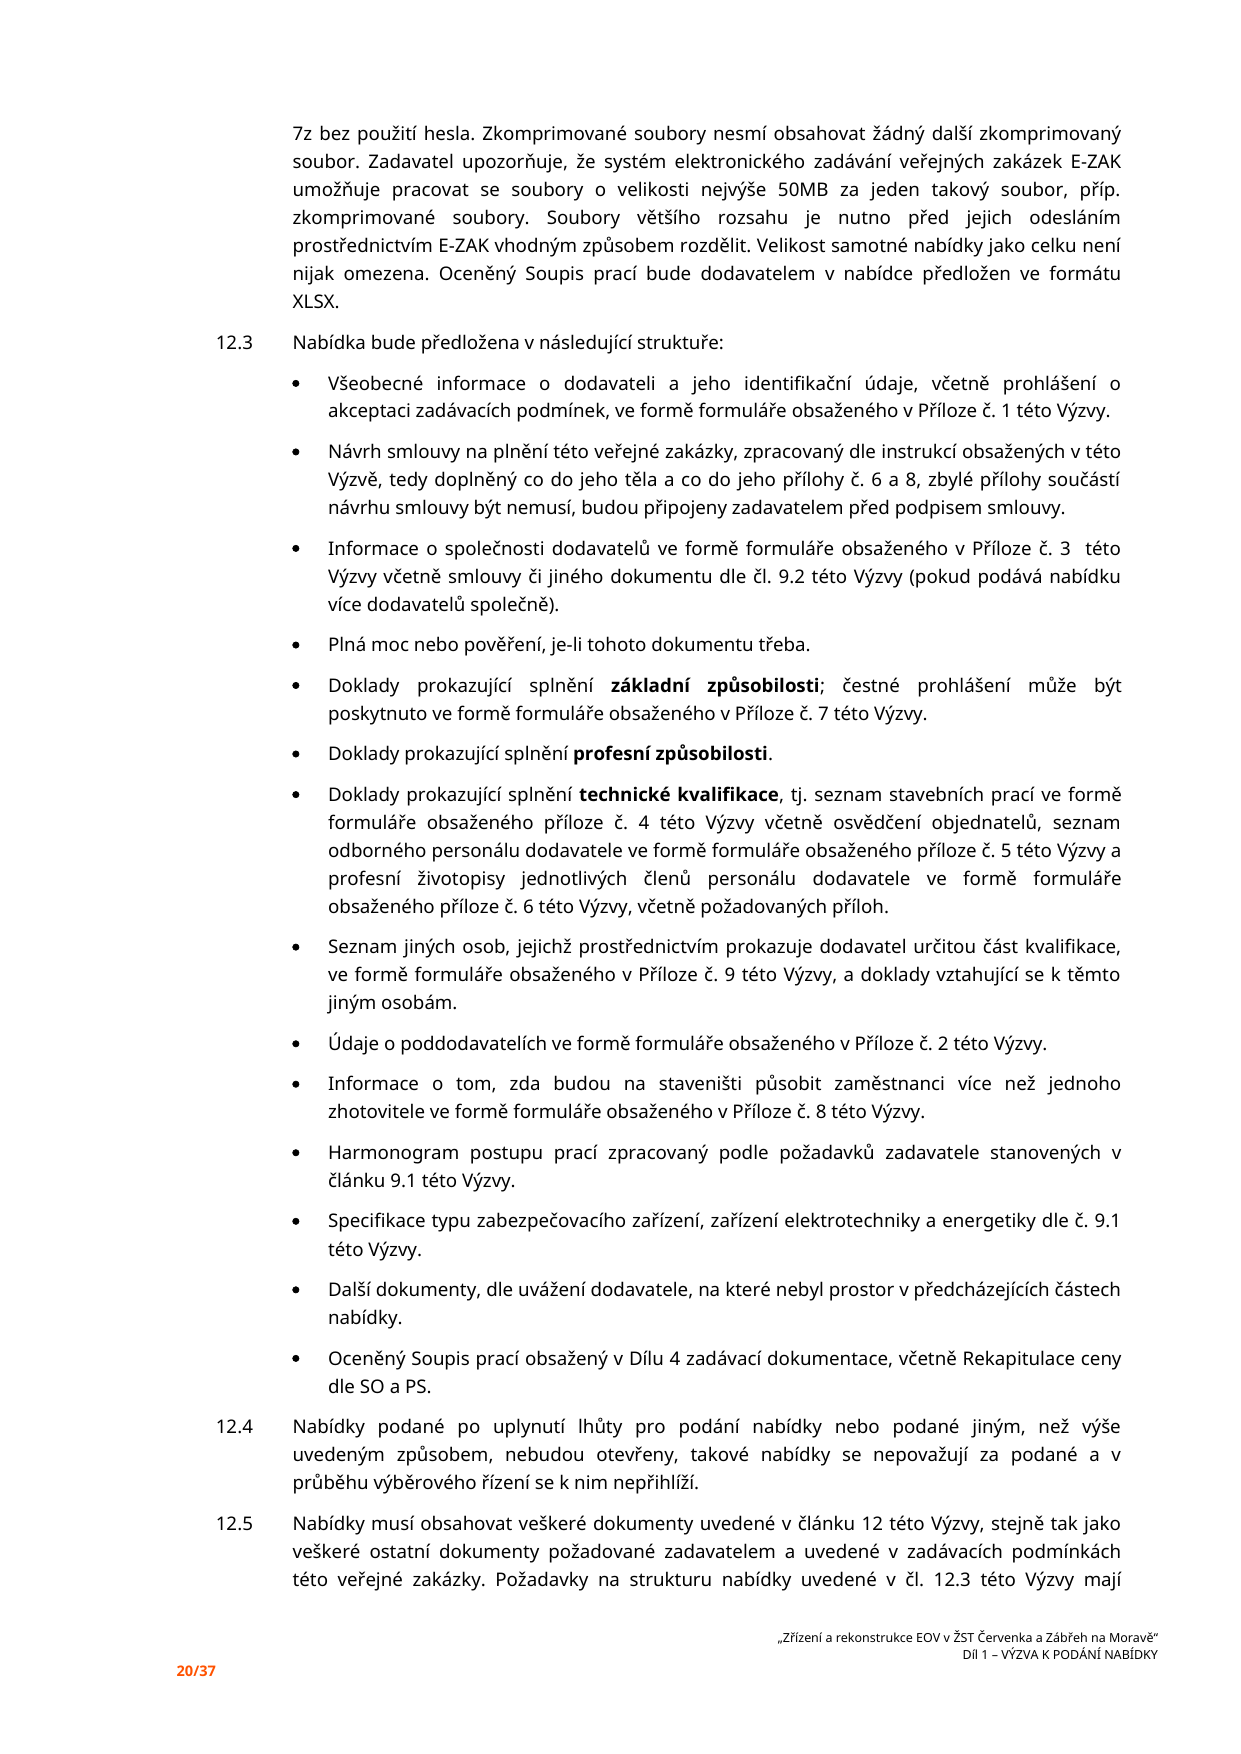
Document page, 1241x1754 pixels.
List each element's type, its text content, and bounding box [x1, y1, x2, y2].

text Doklady prokazující splnění technické kvalifikace, tj. seznam stavebních prací ve formě formuláře obsaženého příloze č. 4 této Výzvy včetně osvědčení objednatelů, seznam odborného personálu dodavatele ve formě formuláře obsaženého příloze č. 5 této Výzvy a profesní životopisy jednotlivých členů personálu dodavatele ve formě formuláře obsaženého příloze č. 6 této Výzvy, včetně požadovaných příloh. [292, 781, 1122, 919]
text Informace o společnosti dodavatelů ve formě formuláře obsaženého v Příloze č. 3 této Výzvy včetně smlouvy či jiného dokumentu dle čl. 9.2 této Výzvy (pokud podává nabídku více dodavatelů společně). [292, 535, 1122, 616]
text Další dokumenty, dle uvážení dodavatele, na které nebyl prostor v předcházejících částech nabídky. [292, 1276, 1122, 1330]
text Nabídky podané po uplynutí lhůty pro podání nabídky nebo podané jiným, než výše uvedeným způsobem, nebudou otevřeny, takové nabídky se nepovažují za podané a v průběhu výběrového řízení se k nim nepřihlíží. [216, 1413, 1122, 1495]
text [216, 121, 1122, 314]
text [216, 1510, 1122, 1592]
text Harmonogram postupu prací zpracovaný podle požadavků zadavatele stanovených v článku 9.1 této Výzvy. [292, 1139, 1122, 1193]
text Doklady prokazující splnění základní způsobilosti; čestné prohlášení může být poskytnuto ve formě formuláře obsaženého v Příloze č. 7 této Výzvy. [292, 672, 1122, 726]
text Všeobecné informace o dodavateli a jeho identifikační údaje, včetně prohlášení o akceptaci zadávacích podmínek, ve formě formuláře obsaženého v Příloze č. 1 této Výzvy. [292, 370, 1122, 423]
text Informace o tom, zda budou na staveništi působit zaměstnanci více než jednoho zhotovitele ve formě formuláře obsaženého v Příloze č. 8 této Výzvy. [292, 1071, 1122, 1124]
text Plná moc nebo pověření, je-li tohoto dokumentu třeba. [292, 631, 1122, 657]
text Doklady prokazující splnění profesní způsobilosti. [292, 741, 1122, 766]
text Nabídka bude předložena v následující struktuře: [216, 329, 1122, 355]
text Návrh smlouvy na plnění této veřejné zakázky, zpracovaný dle instrukcí obsažených v této Výzvě, tedy doplněný co do jeho těla a co do jeho přílohy č. 6 a 8, zbylé přílohy součástí návrhu smlouvy být nemusí, budou připojeny zadavatelem před podpisem smlouvy. [292, 438, 1122, 520]
text Seznam jiných osob, jejichž prostřednictvím prokazuje dodavatel určitou část kvalifikace, ve formě formuláře obsaženého v Příloze č. 9 této Výzvy, a doklady vztahující se k těmto jiným osobám. [292, 934, 1122, 1015]
text Specifikace typu zabezpečovacího zařízení, zařízení elektrotechniky a energetiky dle č. 9.1 této Výzvy. [292, 1208, 1122, 1261]
text Oceněný Soupis prací obsažený v Dílu 4 zadávací dokumentace, včetně Rekapitulace ceny dle SO a PS. [292, 1345, 1122, 1398]
text Údaje o poddodavatelích ve formě formuláře obsaženého v Příloze č. 2 této Výzvy. [292, 1030, 1122, 1056]
